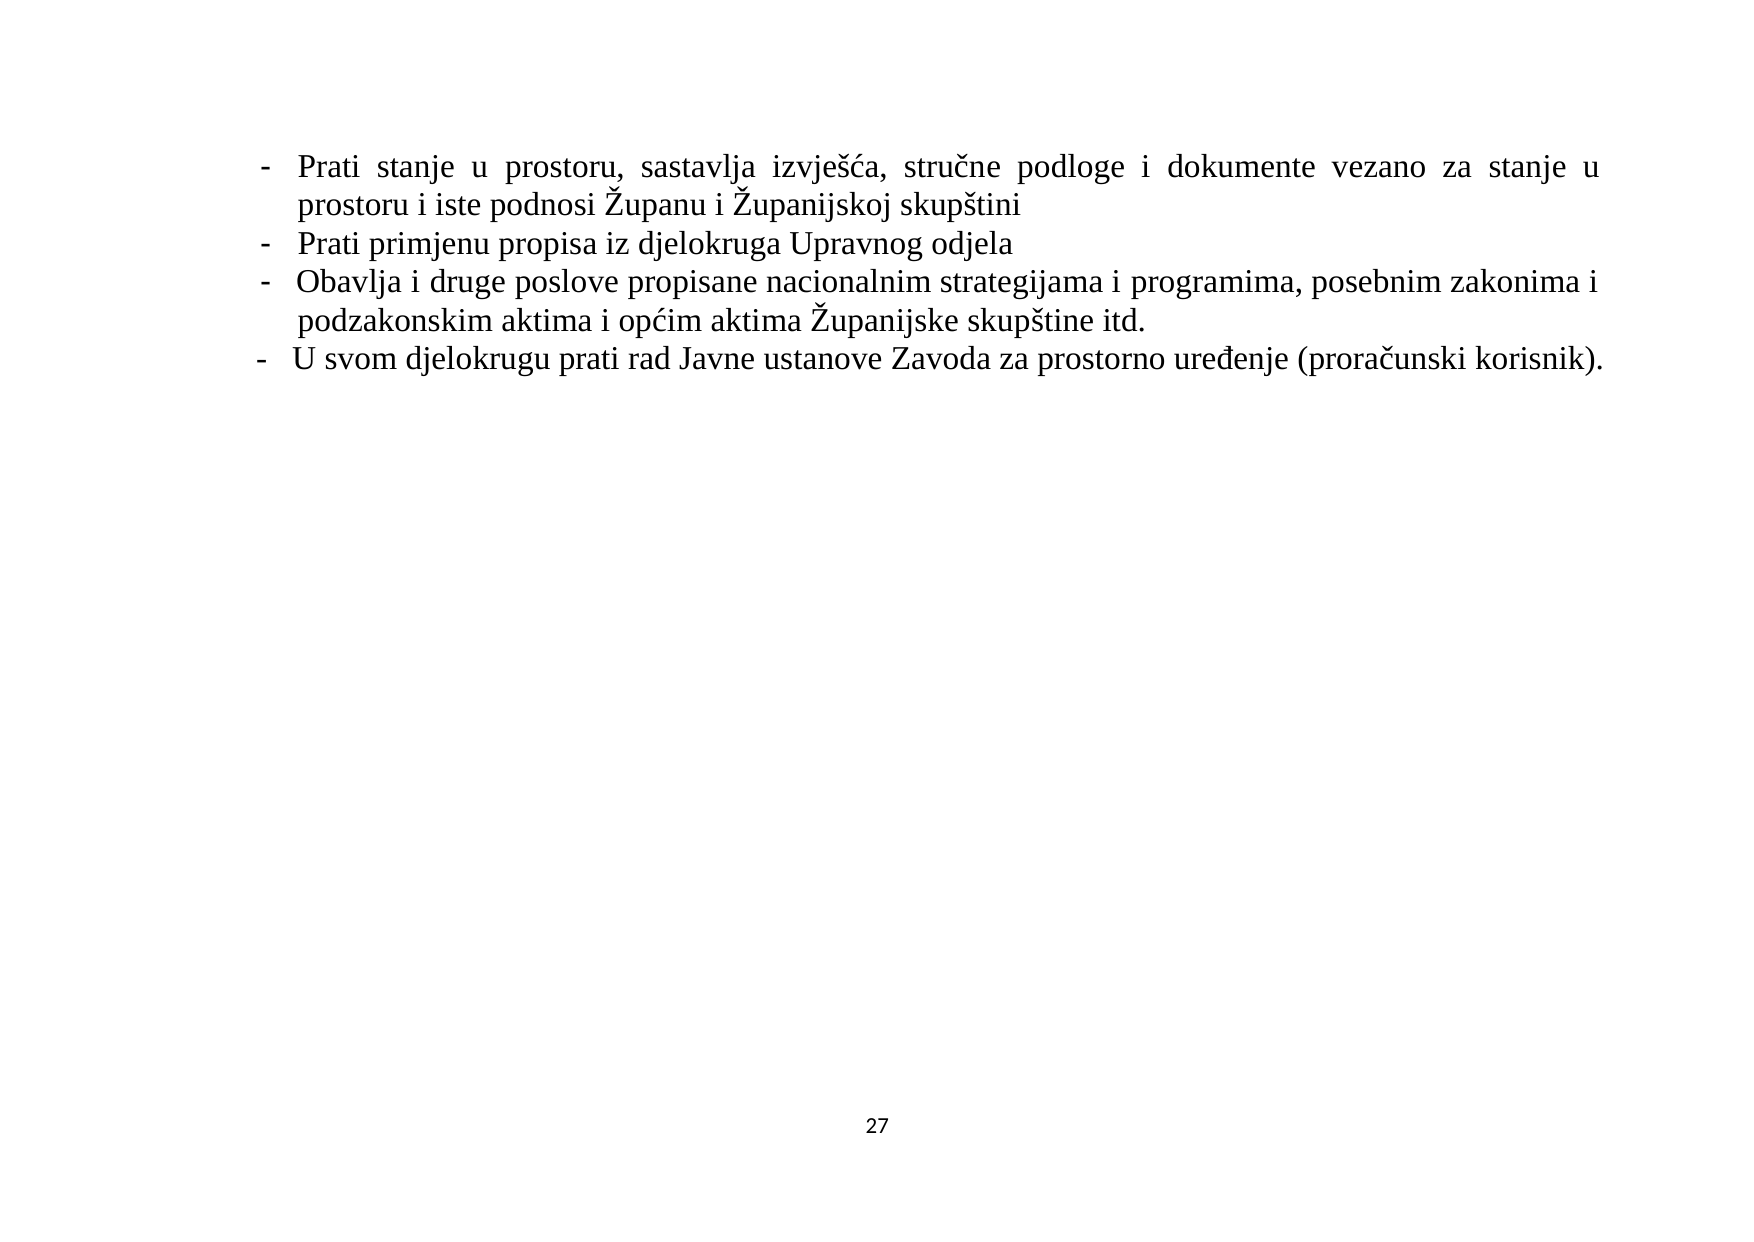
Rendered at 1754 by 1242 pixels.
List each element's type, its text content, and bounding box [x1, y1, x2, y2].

text - Obavlja i druge poslove propisane nacionalnim strategijama i programima, posebnim zakonima i podzakonskim aktima i općim aktima Županijske skupštine itd. [260, 262, 1610, 339]
text - Prati primjenu propisa iz djelokruga Upravnog odjela [260, 223, 1621, 261]
text prostoru i iste podnosi Županu i Županijskoj skupštini [297, 184, 1621, 223]
text - U svom djelokrugu prati rad Javne ustanove Zavoda za prostorno uređenje (proračunski korisnik). [256, 339, 1621, 377]
text - Prati stanje u prostoru, sastavlja izvješća, stručne podloge i dokumente vezano za stanje u [260, 146, 1621, 184]
